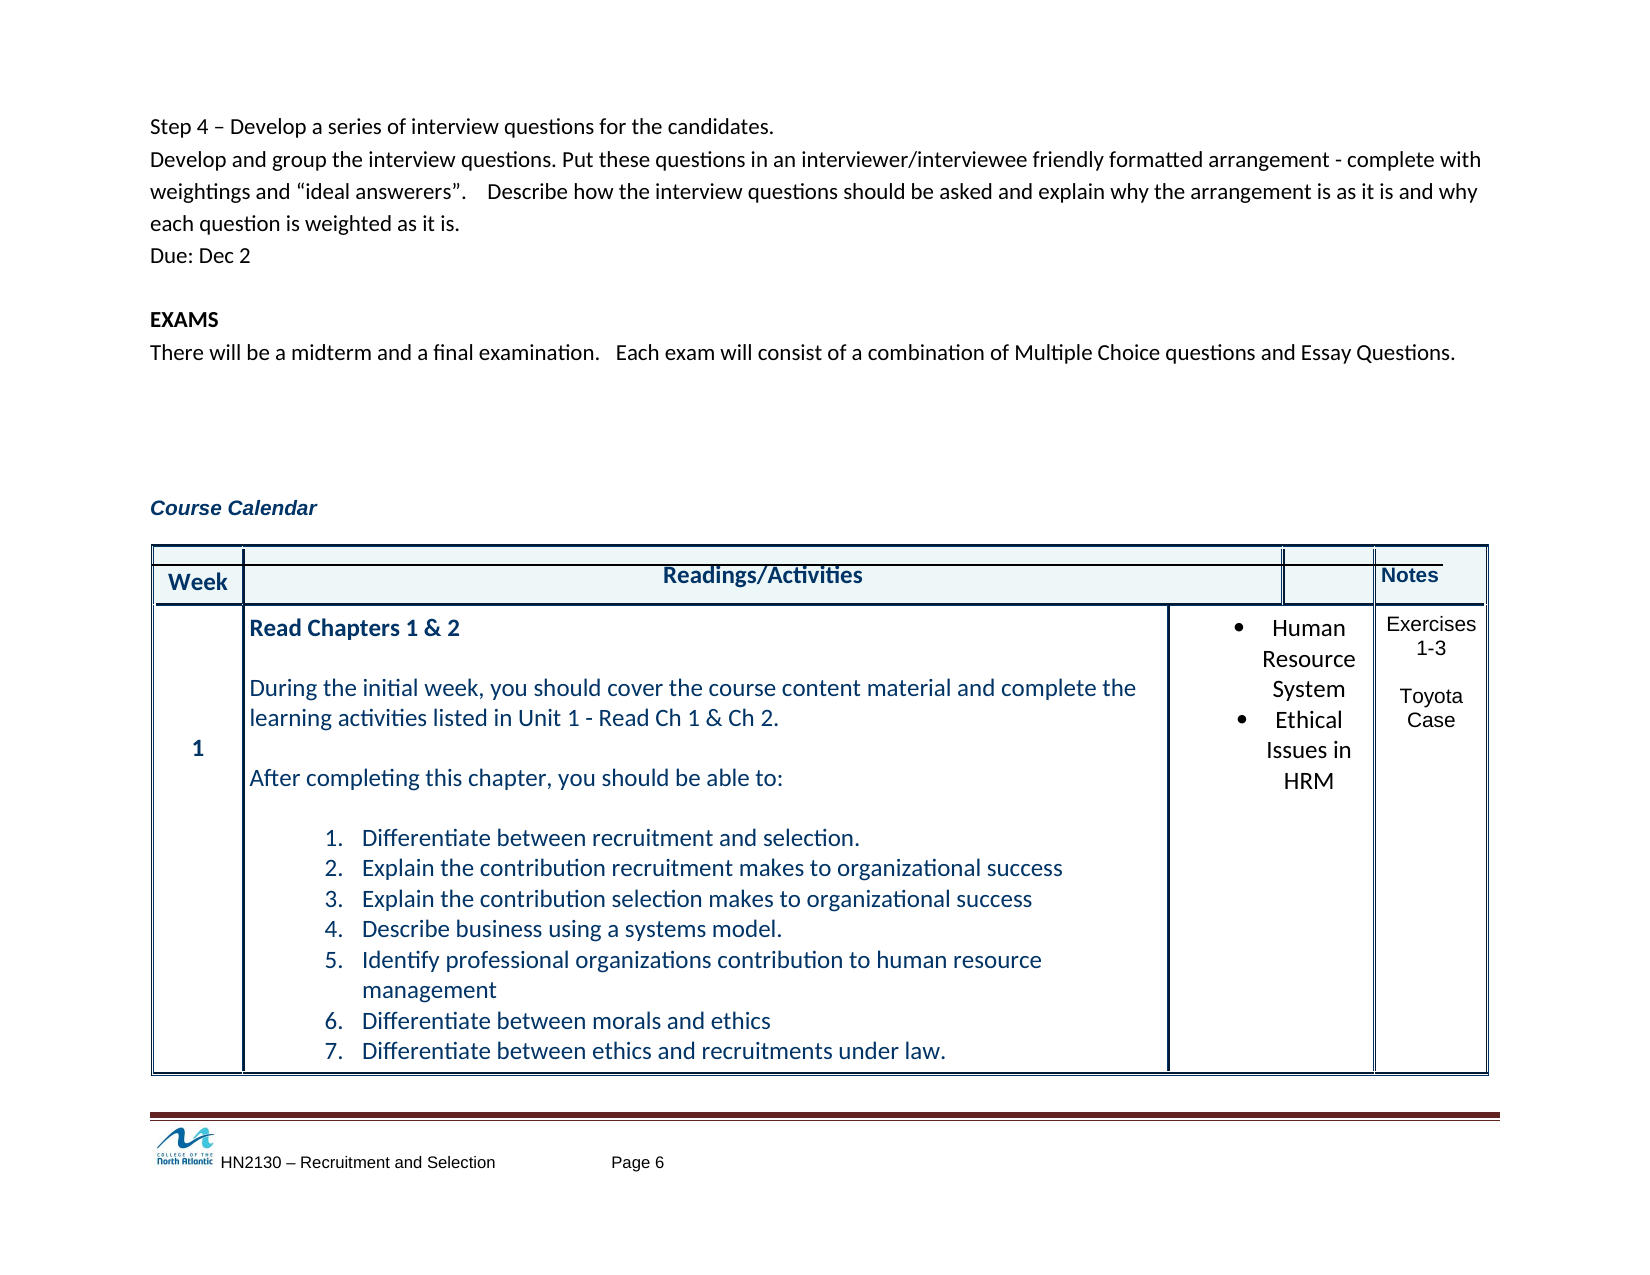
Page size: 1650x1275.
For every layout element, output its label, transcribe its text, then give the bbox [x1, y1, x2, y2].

text Develop and group the interview questions. Put these questions in an interviewer/interviewee friendly formatted arrangement - complete with weightings and “ideal answerers”. Describe how the interview questions should be asked and explain why the arrangement is as it is and why each question is weighted as it is. [150, 145, 1500, 237]
text There will be a midterm and a final examination. Each exam will consist of a combination of Multiple Choice questions and Essay Questions. [150, 338, 1500, 366]
text Due: Dec 2 [150, 241, 1500, 269]
text Step 4 – Develop a series of interview questions for the candidates. [150, 112, 1500, 141]
picture [150, 1123, 221, 1169]
text EXAMS [150, 306, 1500, 334]
